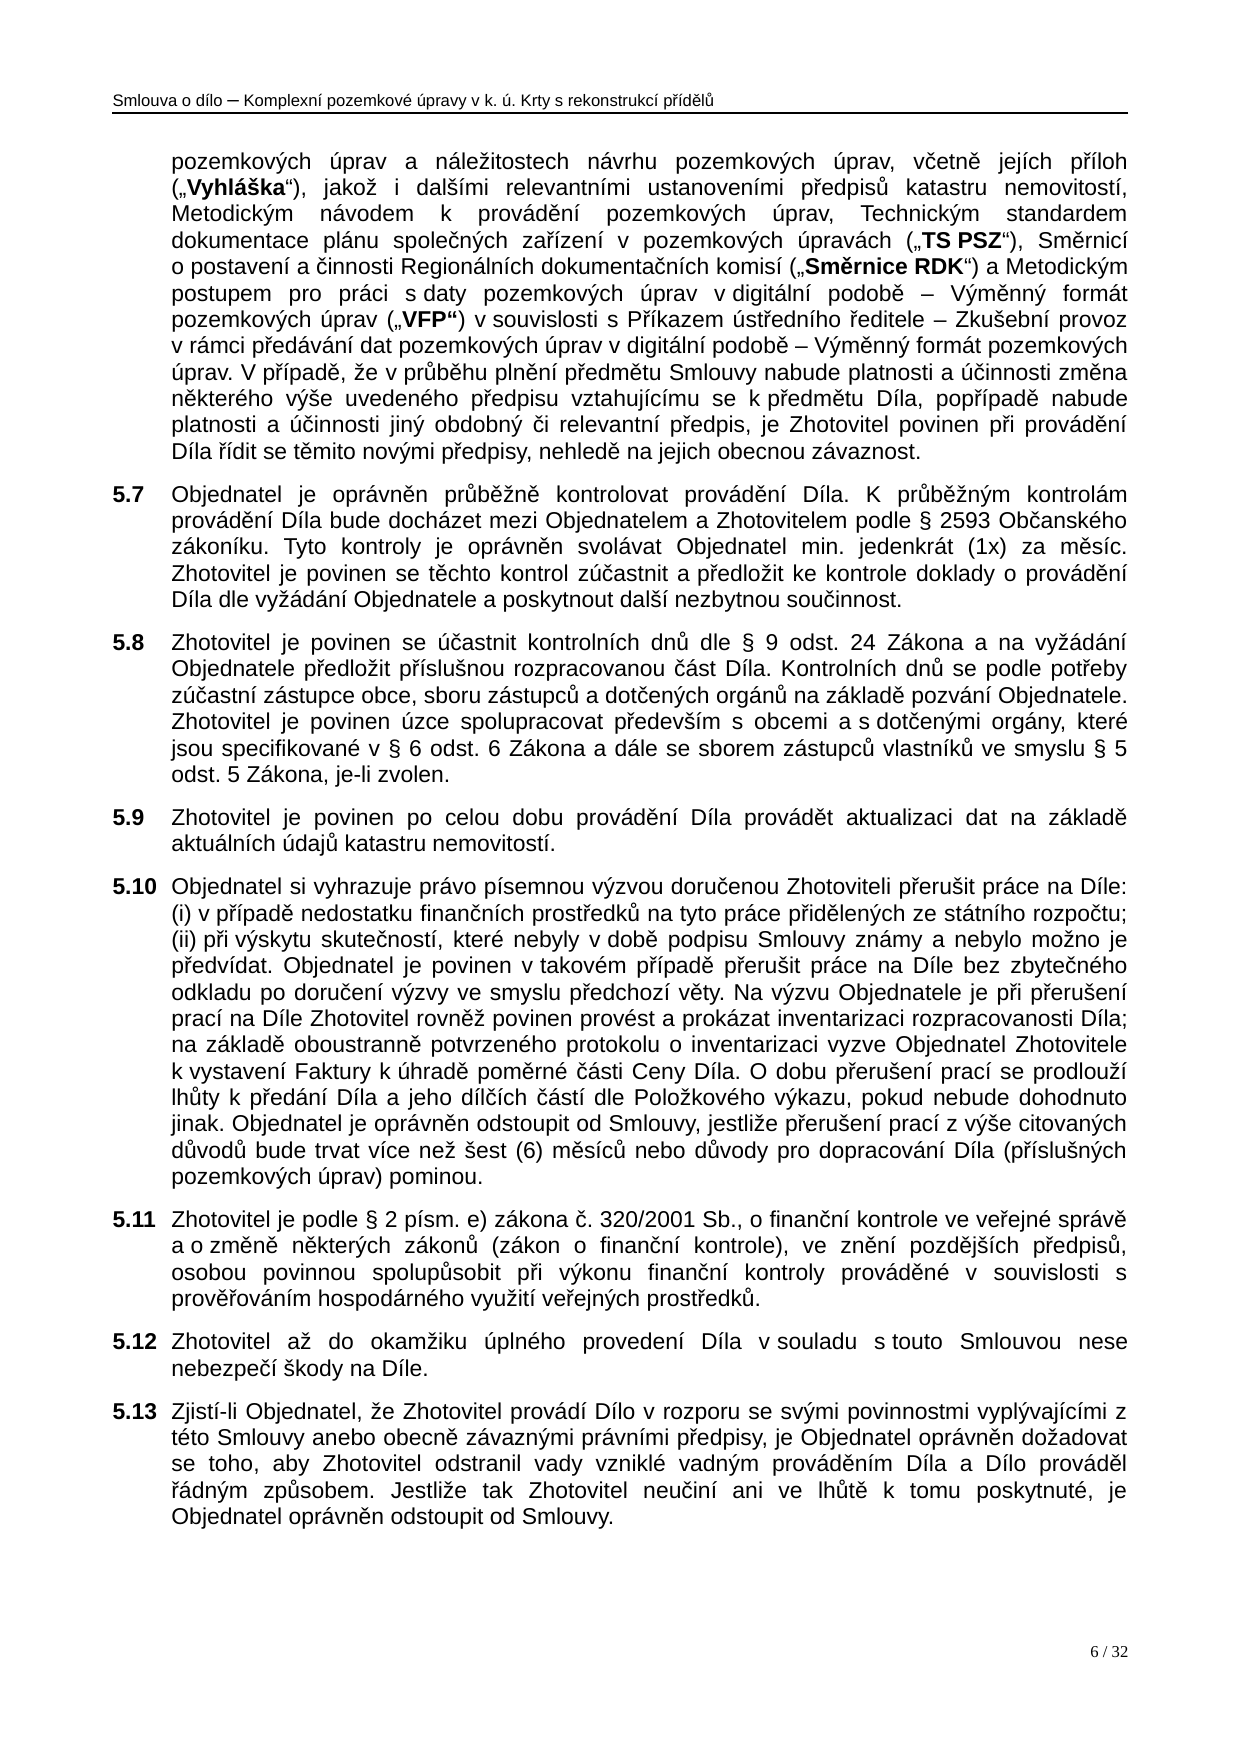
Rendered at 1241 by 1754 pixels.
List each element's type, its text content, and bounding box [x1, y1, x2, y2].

text Zhotovitel je povinen po celou dobu provádění Díla provádět aktualizaci dat na základě aktuálních údajů katastru nemovitostí. [112, 804, 1128, 857]
text Zjistí-li Objednatel, že Zhotovitel provádí Dílo v rozporu se svými povinnostmi vyplývajícími z této Smlouvy anebo obecně závaznými právními předpisy, je Objednatel oprávněn dožadovat se toho, aby Zhotovitel odstranil vady vzniklé vadným prováděním Díla a Dílo prováděl řádným způsobem. Jestliže tak Zhotovitel neučiní ani ve lhůtě k tomu poskytnuté, je Objednatel oprávněn odstoupit od Smlouvy. [112, 1398, 1128, 1529]
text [112, 148, 1128, 464]
text Objednatel si vyhrazuje právo písemnou výzvou doručenou Zhotoviteli přerušit práce na Díle: (i) v případě nedostatku finančních prostředků na tyto práce přidělených ze státního rozpočtu; (ii) při výskytu skutečností, které nebyly v době podpisu Smlouvy známy a nebylo možno je předvídat. Objednatel je povinen v takovém případě přerušit práce na Díle bez zbytečného odkladu po doručení výzvy ve smyslu předchozí věty. Na výzvu Objednatele je při přerušení prací na Díle Zhotovitel rovněž povinen provést a prokázat inventarizaci rozpracovanosti Díla; na základě oboustranně potvrzeného protokolu o inventarizaci vyzve Objednatel Zhotovitele k vystavení Faktury k úhradě poměrné části Ceny Díla. O dobu přerušení prací se prodlouží lhůty k předání Díla a jeho dílčích částí dle Položkového výkazu, pokud nebude dohodnuto jinak. Objednatel je oprávněn odstoupit od Smlouvy, jestliže přerušení prací z výše citovaných důvodů bude trvat více než šest (6) měsíců nebo důvody pro dopracování Díla (příslušných pozemkových úprav) pominou. [112, 873, 1128, 1189]
text Zhotovitel je povinen se účastnit kontrolních dnů dle § 9 odst. 24 Zákona a na vyžádání Objednatele předložit příslušnou rozpracovanou část Díla. Kontrolních dnů se podle potřeby zúčastní zástupce obce, sboru zástupců a dotčených orgánů na základě pozvání Objednatele. Zhotovitel je povinen úzce spolupracovat především s obcemi a s dotčenými orgány, které jsou specifikované v § 6 odst. 6 Zákona a dále se sborem zástupců vlastníků ve smyslu § 5 odst. 5 Zákona, je-li zvolen. [112, 629, 1128, 787]
text Zhotovitel je podle § 2 písm. e) zákona č. 320/2001 Sb., o finanční kontrole ve veřejné správě a o změně některých zákonů (zákon o finanční kontrole), ve znění pozdějších předpisů, osobou povinnou spolupůsobit při výkonu finanční kontroly prováděné v souvislosti s prověřováním hospodárného využití veřejných prostředků. [112, 1206, 1128, 1312]
text Zhotovitel až do okamžiku úplného provedení Díla v souladu s touto Smlouvou nese nebezpečí škody na Díle. [112, 1328, 1128, 1381]
text Objednatel je oprávněn průběžně kontrolovat provádění Díla. K průběžným kontrolám provádění Díla bude docházet mezi Objednatelem a Zhotovitelem podle § 2593 Občanského zákoníku. Tyto kontroly je oprávněn svolávat Objednatel min. jedenkrát (1x) za měsíc. Zhotovitel je povinen se těchto kontrol zúčastnit a předložit ke kontrole doklady o provádění Díla dle vyžádání Objednatele a poskytnout další nezbytnou součinnost. [112, 481, 1128, 612]
